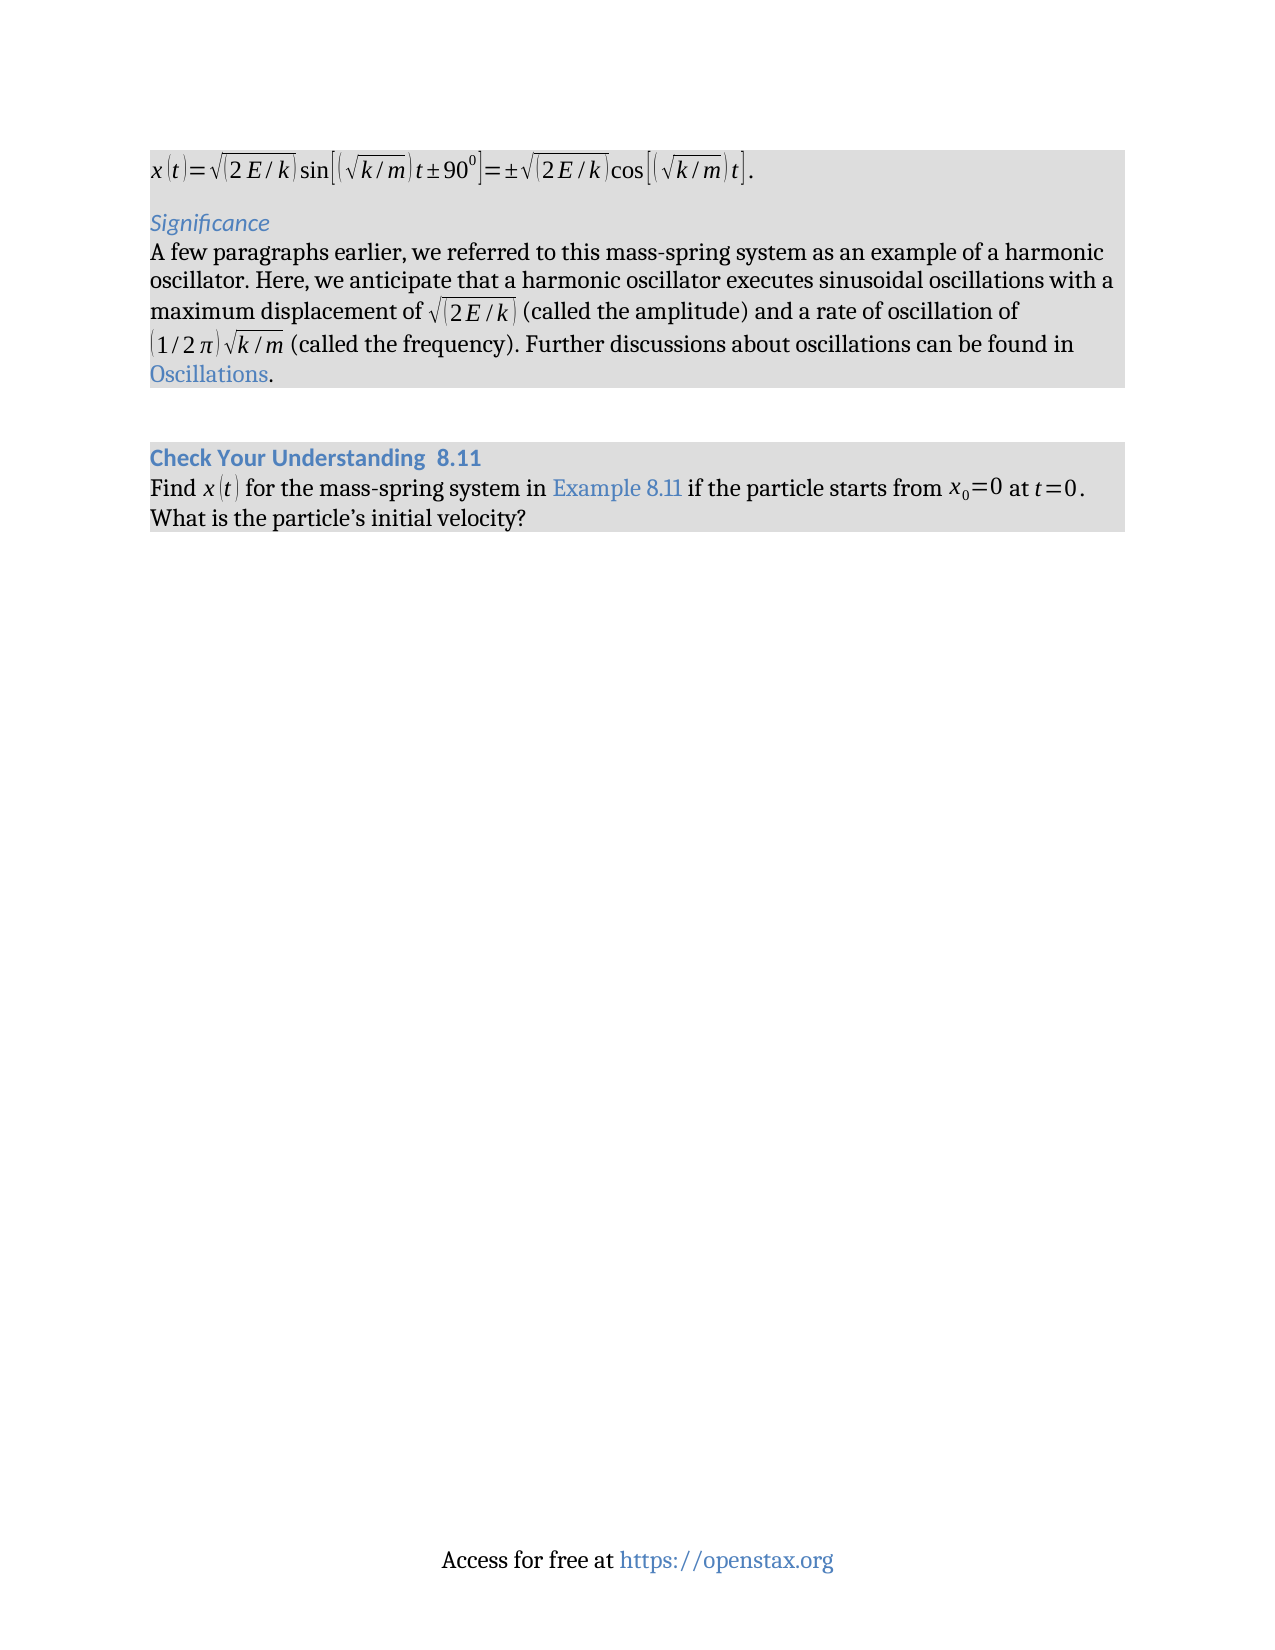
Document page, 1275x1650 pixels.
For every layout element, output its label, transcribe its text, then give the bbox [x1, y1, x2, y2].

subtitle Significance [150, 207, 1125, 238]
text Find for the mass-spring system in Example 8.11 if the particle starts from at What is the particle’s initial velocity? [150, 472, 1125, 532]
text A few paragraphs earlier, we referred to this mass-spring system as an example of a harmonic oscillator. Here, we anticipate that a harmonic oscillator executes sinusoidal oscillations with a maximum displacement of (called the amplitude) and a rate of oscillation of (called the frequency). Further discussions about oscillations can be found in Oscillations. [150, 238, 1125, 388]
subtitle Check Your Understanding 8.11 [150, 442, 1125, 472]
